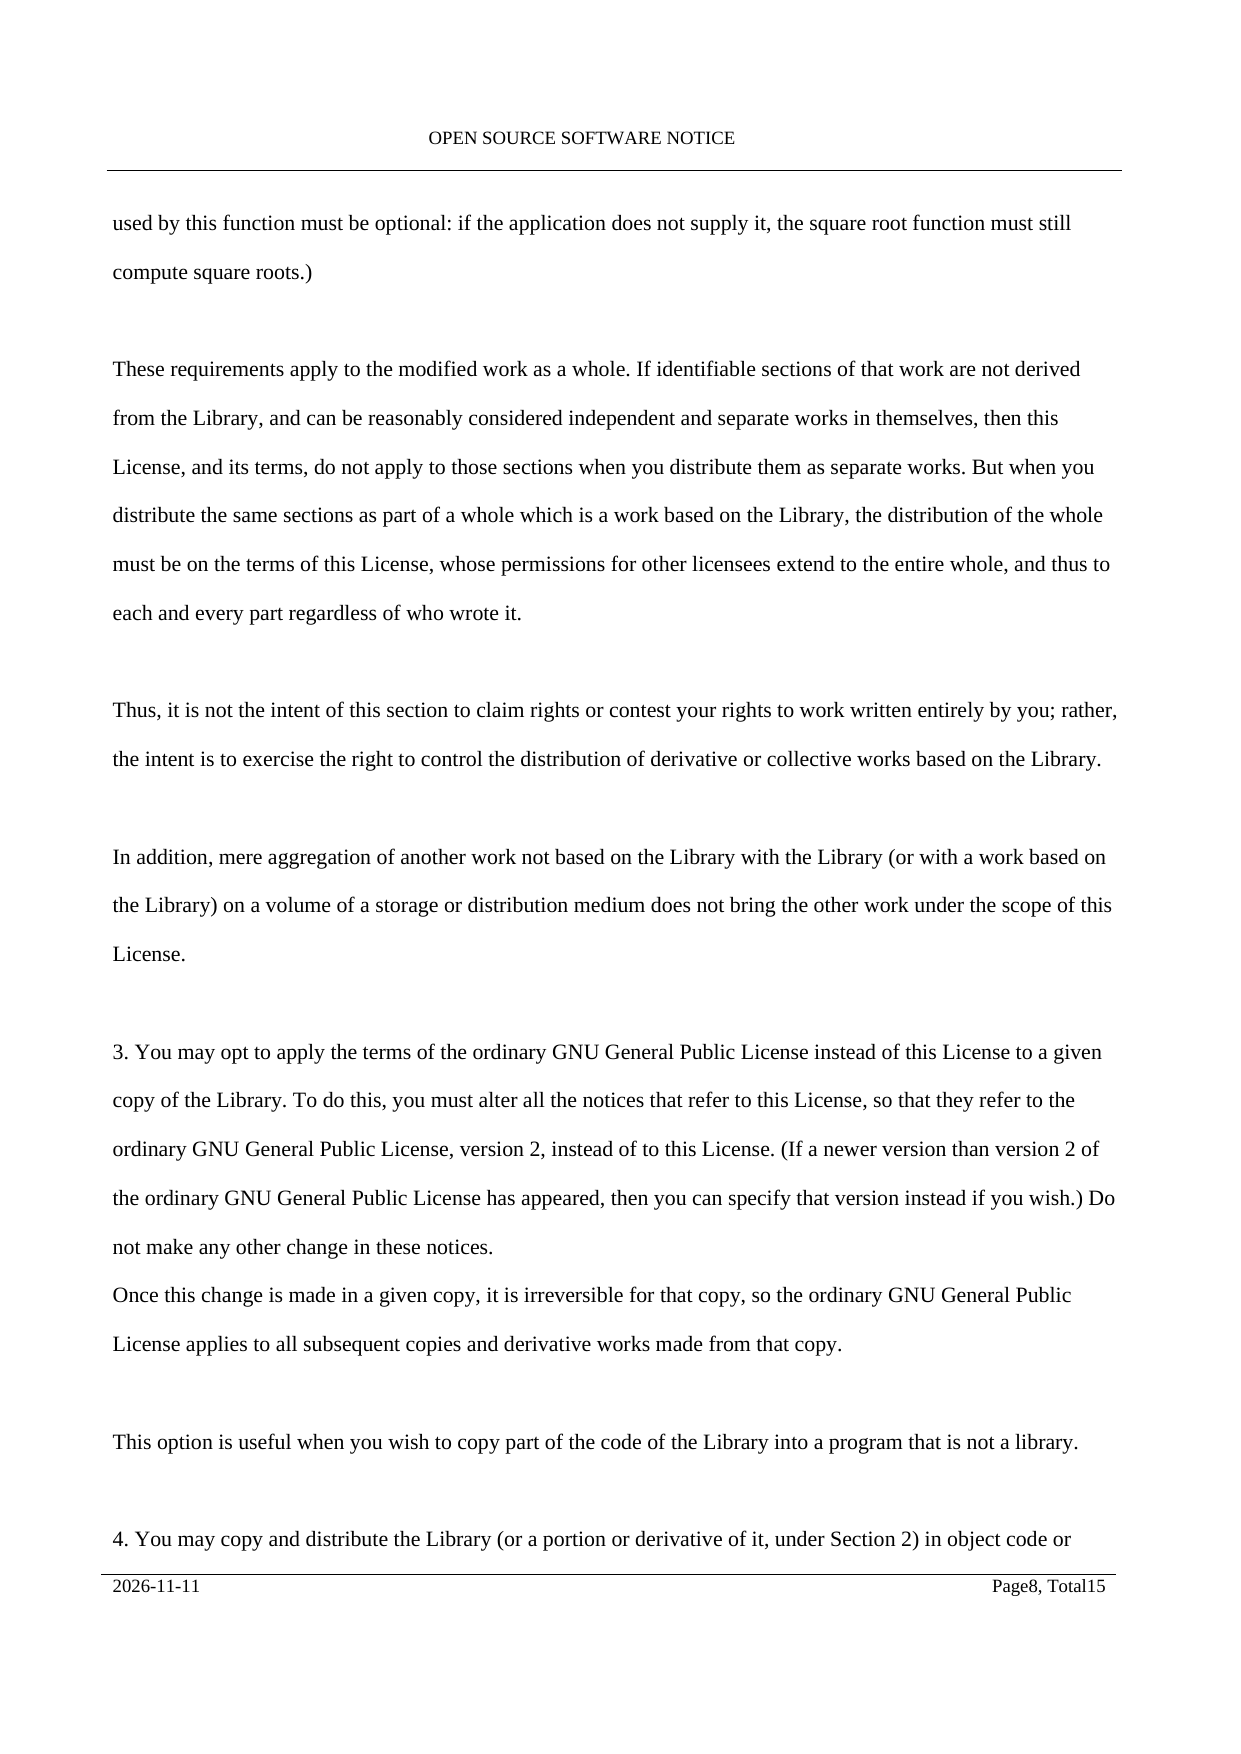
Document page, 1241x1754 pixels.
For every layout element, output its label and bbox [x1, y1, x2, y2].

text [112, 206, 1128, 1555]
